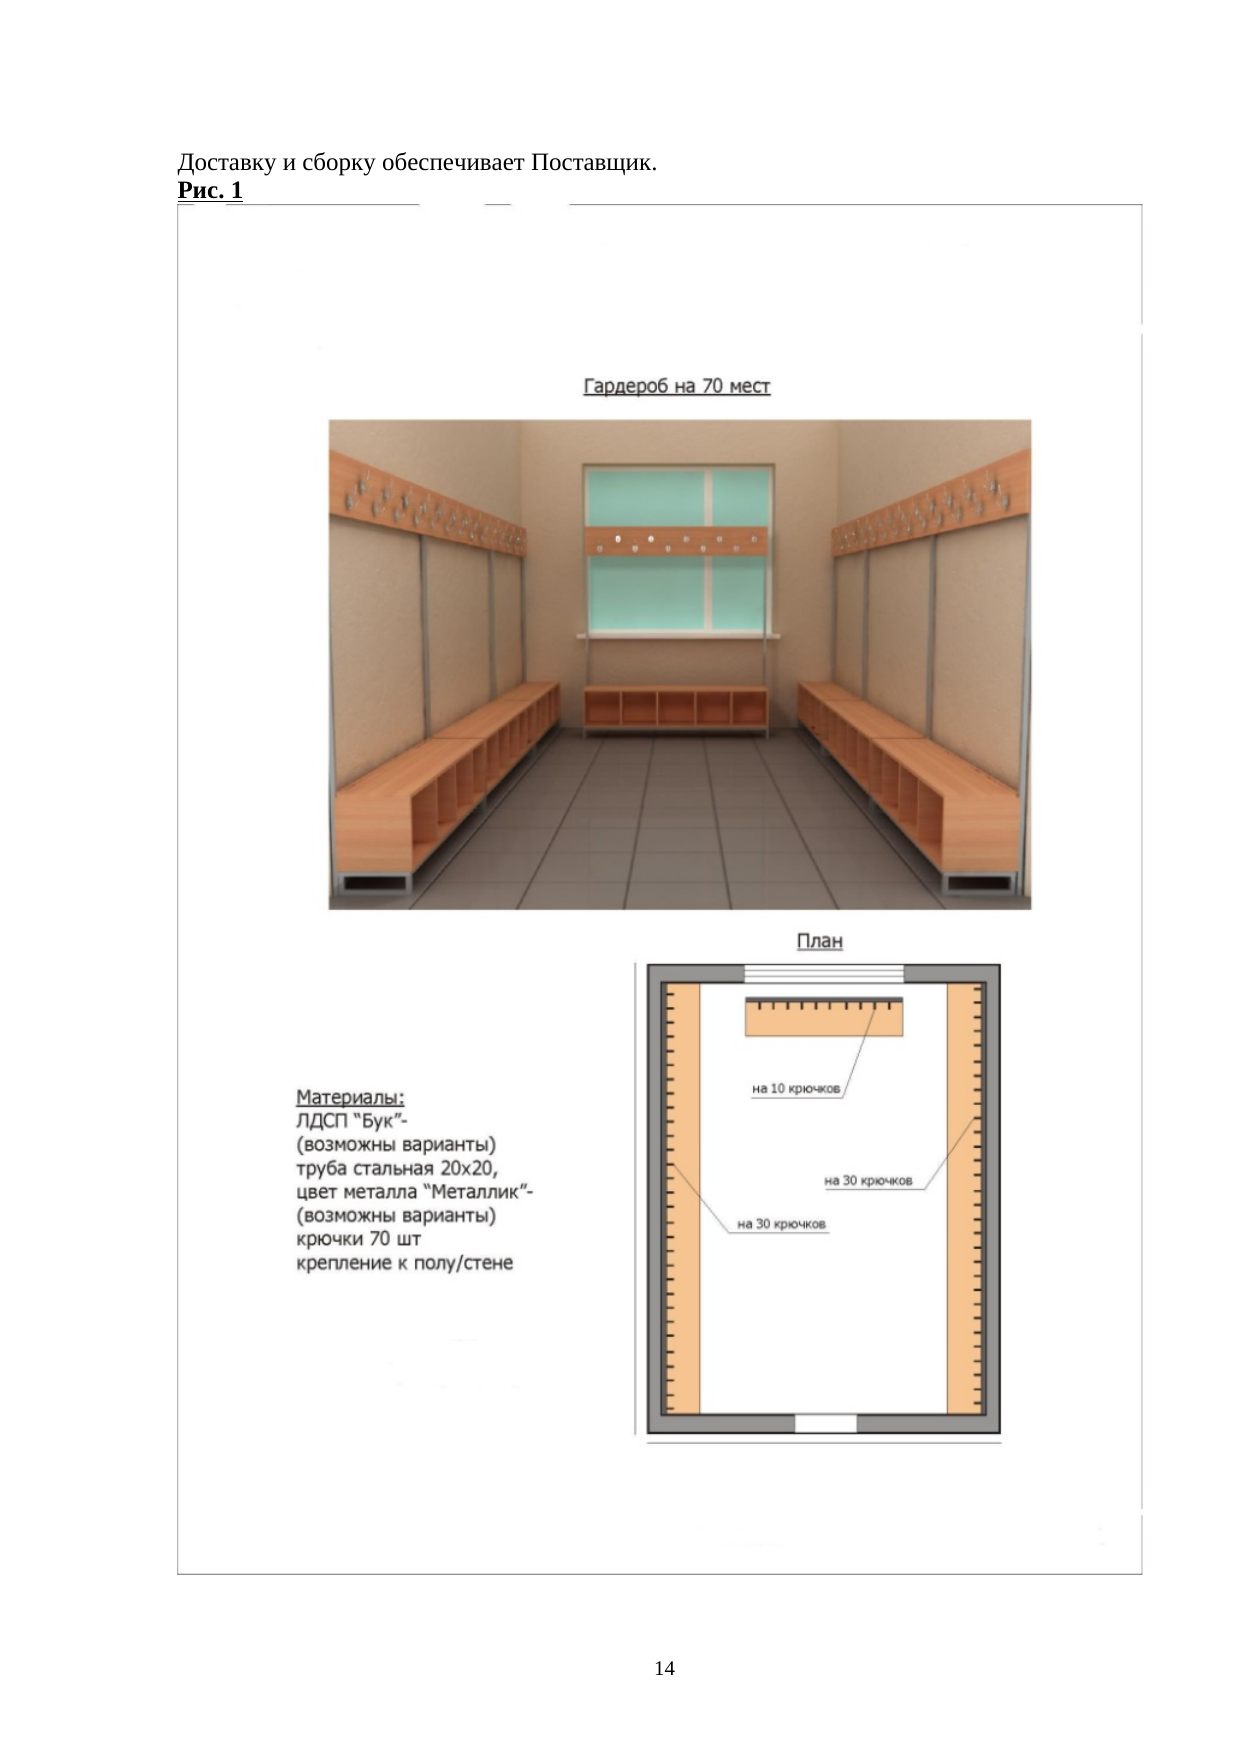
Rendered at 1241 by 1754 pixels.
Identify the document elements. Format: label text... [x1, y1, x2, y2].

text Доставку и сборку обеспечивает Поставщик. [177, 147, 1152, 176]
picture [177, 204, 1143, 1575]
text Рис. 1 [177, 176, 1152, 204]
